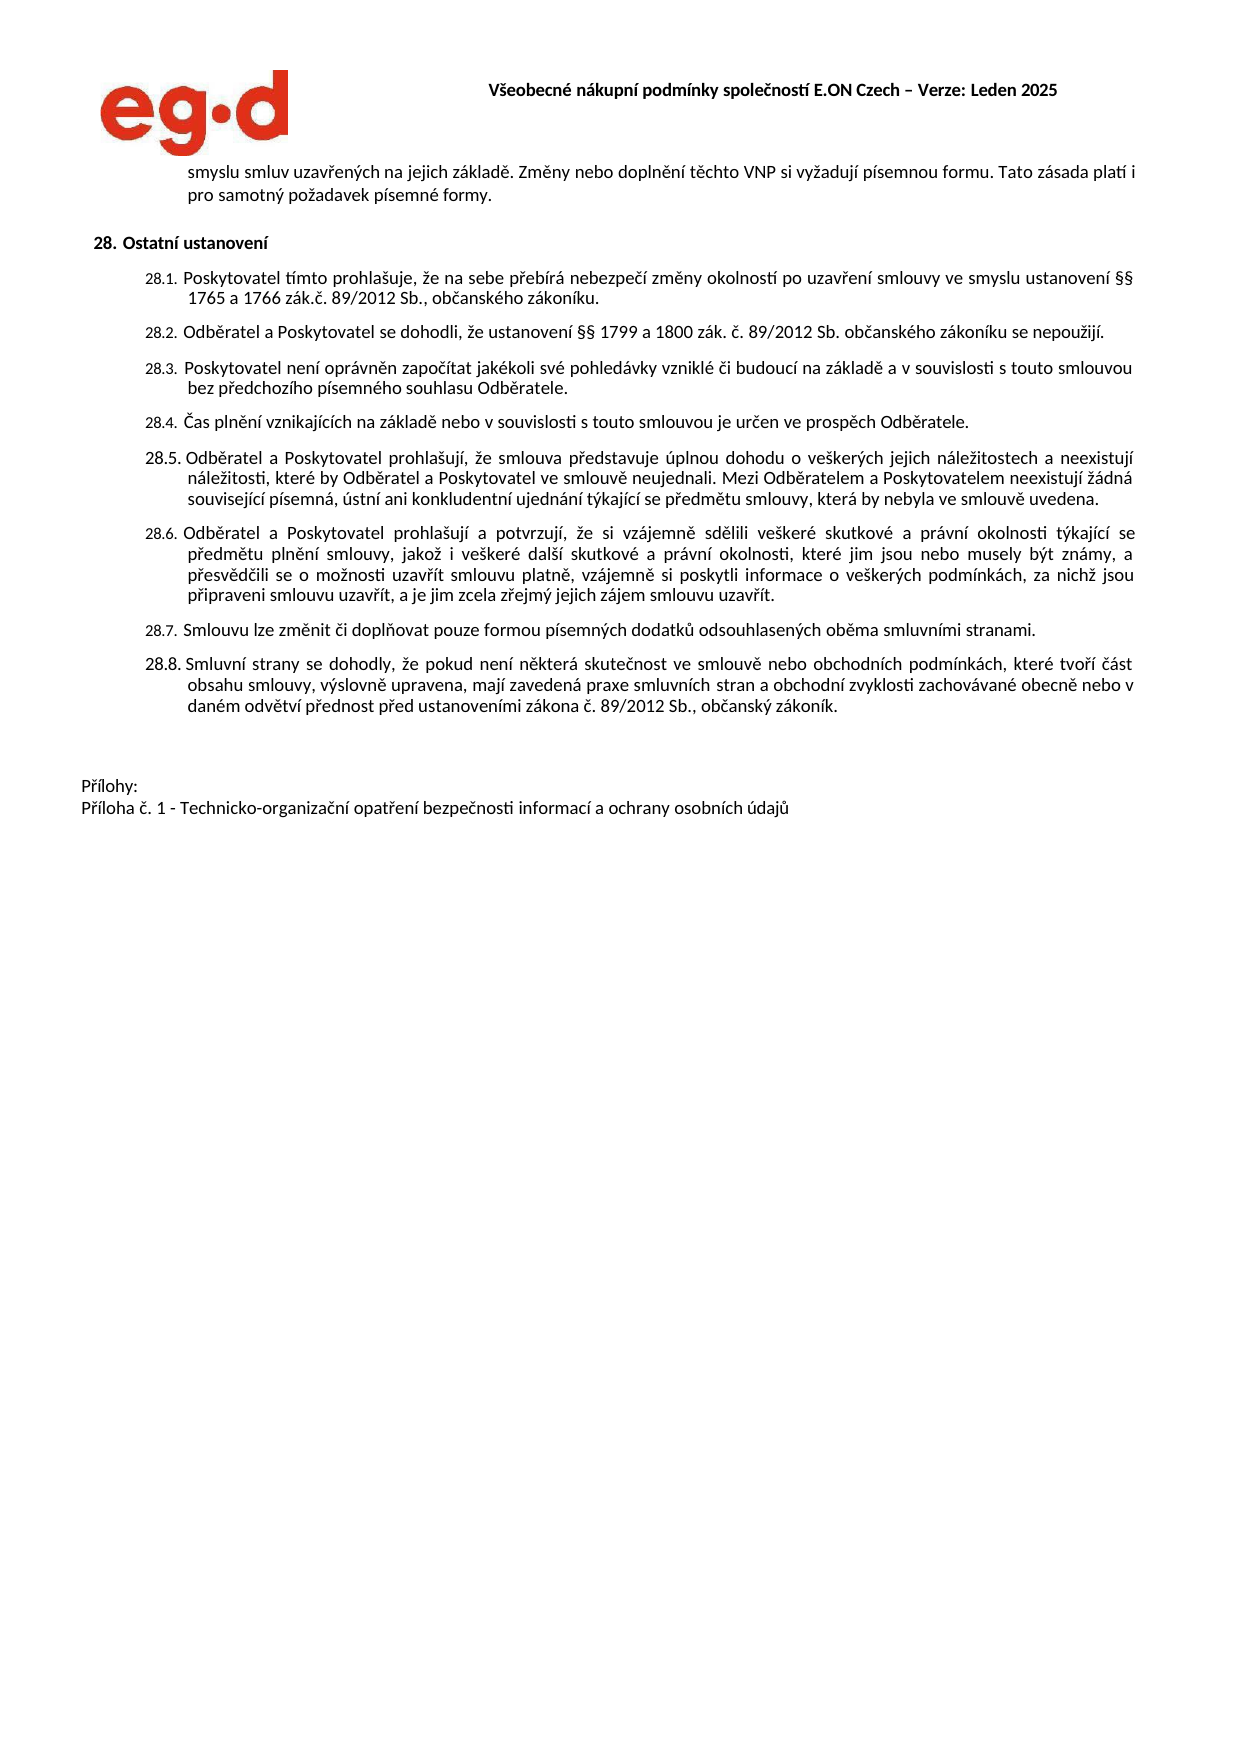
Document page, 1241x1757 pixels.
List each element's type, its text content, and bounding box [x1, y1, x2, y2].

text Přílohy: [81, 774, 1163, 797]
text smyslu smluv uzavřených na jejich základě. Změny nebo doplnění těchto VNP si vyžadují písemnou formu. Tato zásada platí i [187, 160, 1163, 183]
list Odběratel a Poskytovatel se dohodli, že ustanovení §§ 1799 a 1800 zák. č. 89/2012 Sb. občanského zákoníku se nepoužijí. [145, 321, 1163, 344]
text pro samotný požadavek písemné formy. [187, 183, 1163, 206]
list Poskytovatel tímto prohlašuje, že na sebe přebírá nebezpečí změny okolností po uzavření smlouvy ve smyslu ustanovení §§ 1765 a 1766 zák.č. 89/2012 Sb., občanského zákoníku. [145, 267, 1134, 309]
list Smluvní strany se dohodly, že pokud není některá skutečnost ve smlouvě nebo obchodních podmínkách, které tvoří část obsahu smlouvy, výslovně upravena, mají zavedená praxe smluvních stran a obchodní zvyklosti zachovávané obecně nebo v daném odvětví přednost před ustanoveními zákona č. 89/2012 Sb., občanský zákoník. [145, 654, 1135, 717]
list Smlouvu lze změnit či doplňovat pouze formou písemných dodatků odsouhlasených oběma smluvními stranami. [145, 618, 1163, 641]
subtitle Ostatní ustanovení [93, 231, 1163, 254]
list Čas plnění vznikajících na základě nebo v souvislosti s touto smlouvou je určen ve prospěch Odběratele. [145, 411, 1163, 433]
list Odběratel a Poskytovatel prohlašují a potvrzují, že si vzájemně sdělili veškeré skutkové a právní okolnosti týkající se předmětu plnění smlouvy, jakož i veškeré další skutkové a právní okolnosti, které jim jsou nebo musely být známy, a přesvědčili se o možnosti uzavřít smlouvu platně, vzájemně si poskytli informace o veškerých podmínkách, za nichž jsou připraveni smlouvu uzavřít, a je jim zcela zřejmý jejich zájem smlouvu uzavřít. [145, 523, 1135, 607]
list Odběratel a Poskytovatel prohlašují, že smlouva představuje úplnou dohodu o veškerých jejich náležitostech a neexistují náležitosti, které by Odběratel a Poskytovatel ve smlouvě neujednali. Mezi Odběratelem a Poskytovatelem neexistují žádná související písemná, ústní ani konkludentní ujednání týkající se předmětu smlouvy, která by nebyla ve smlouvě uvedena. [145, 447, 1134, 510]
picture [100, 70, 288, 156]
text Příloha č. 1 - Technicko-organizační opatření bezpečnosti informací a ochrany osobních údajů [81, 797, 1163, 819]
list Poskytovatel není oprávněn započítat jakékoli své pohledávky vzniklé či budoucí na základě a v souvislosti s touto smlouvou bez předchozího písemného souhlasu Odběratele. [145, 357, 1135, 399]
